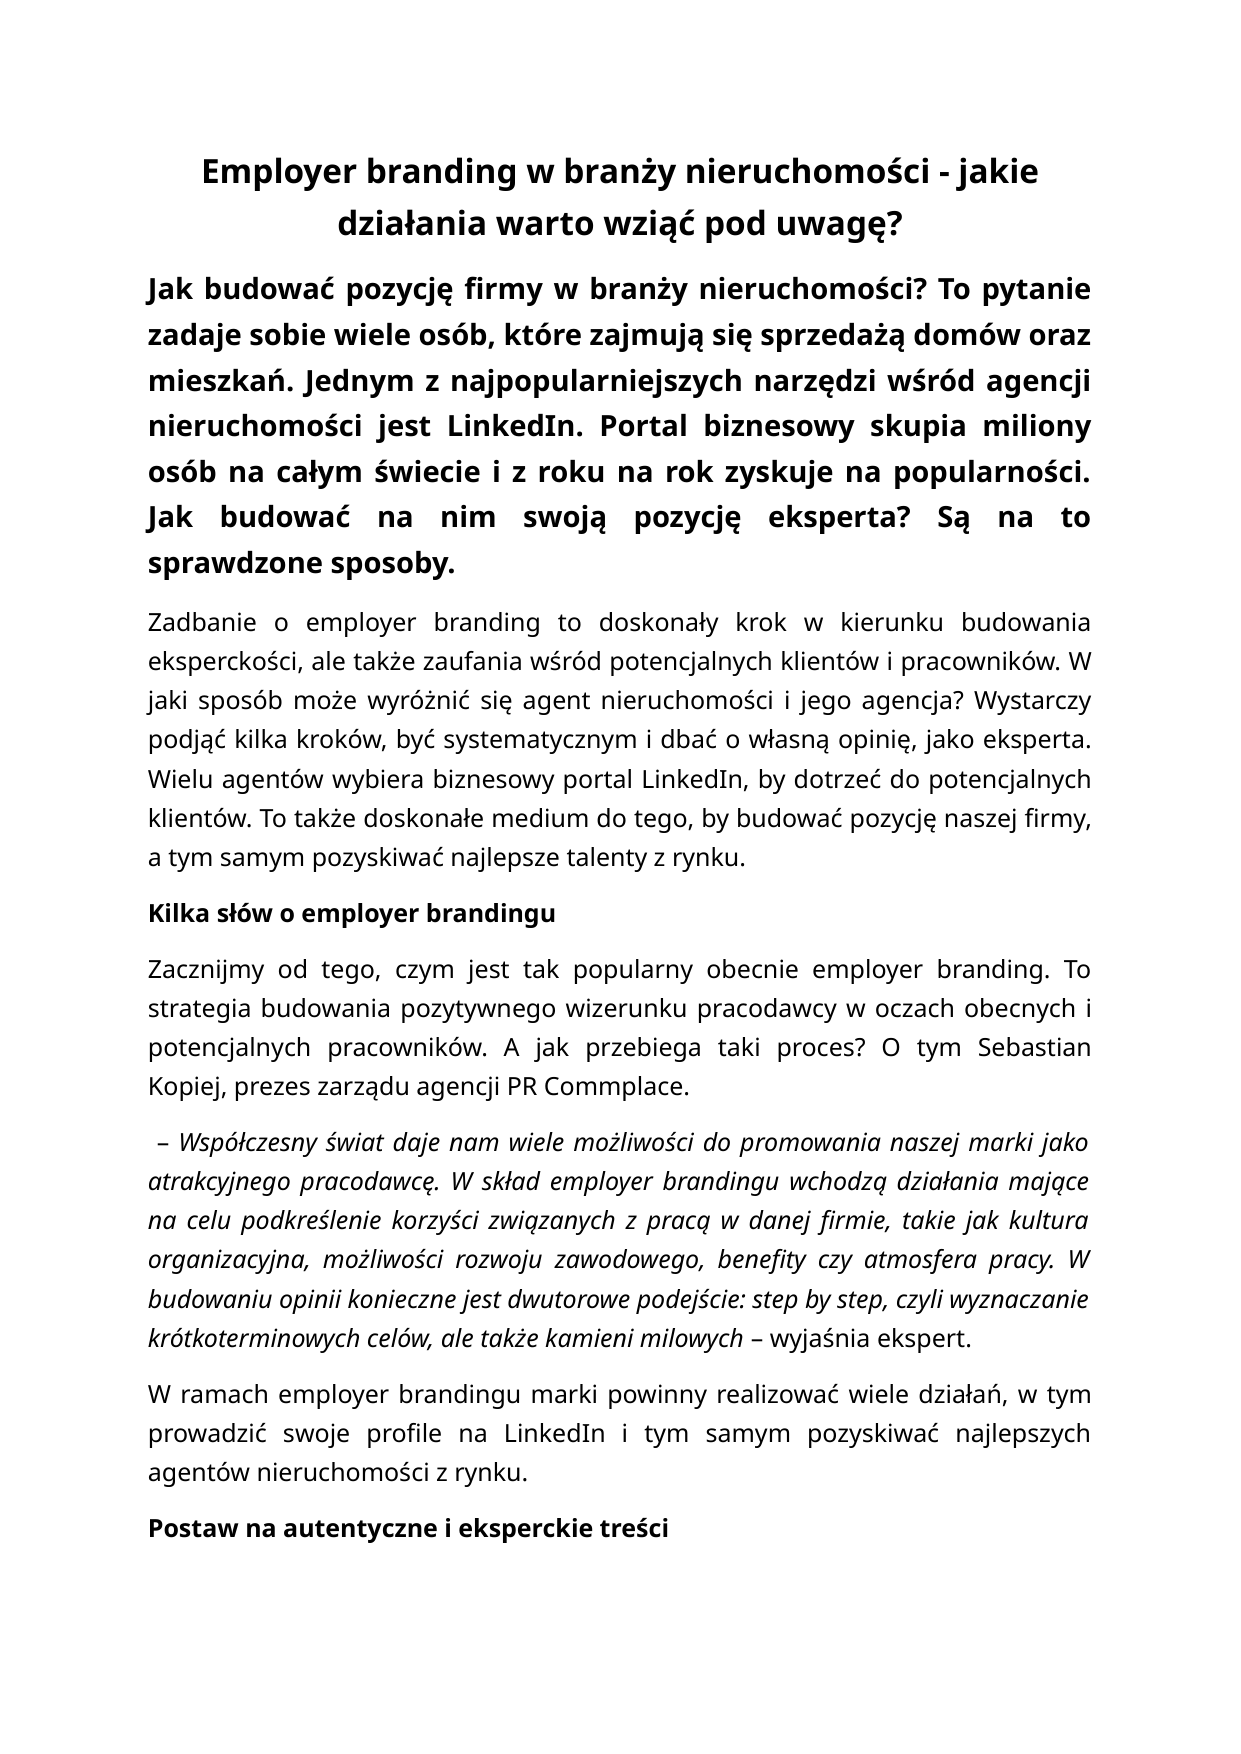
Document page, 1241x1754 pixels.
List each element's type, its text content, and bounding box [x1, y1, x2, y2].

text Zadbanie o employer branding to doskonały krok w kierunku budowania eksperckości, ale także zaufania wśród potencjalnych klientów i pracowników. W jaki sposób może wyróżnić się agent nieruchomości i jego agencja? Wystarczy podjąć kilka kroków, być systematycznym i dbać o własną opinię, jako eksperta. Wielu agentów wybiera biznesowy portal LinkedIn, by dotrzeć do potencjalnych klientów. To także doskonałe medium do tego, by budować pozycję naszej firmy, a tym samym pozyskiwać najlepsze talenty z rynku. [148, 605, 1093, 874]
text Postaw na autentyczne i eksperckie treści [148, 1511, 1093, 1544]
text – Współczesny świat daje nam wiele możliwości do promowania naszej marki jako atrakcyjnego pracodawcę. W skład employer brandingu wchodzą działania mające na celu podkreślenie korzyści związanych z pracą w danej firmie, takie jak kultura organizacyjna, możliwości rozwoju zawodowego, benefity czy atmosfera pracy. W budowaniu opinii konieczne jest dwutorowe podejście: step by step, czyli wyznaczanie krótkoterminowych celów, ale także kamieni milowych – wyjaśnia ekspert. [148, 1125, 1093, 1354]
text Zacznijmy od tego, czym jest tak popularny obecnie employer branding. To strategia budowania pozytywnego wizerunku pracodawcy w oczach obecnych i potencjalnych pracowników. A jak przebiega taki proces? O tym Sebastian Kopiej, prezes zarządu agencji PR Commplace. [148, 951, 1093, 1103]
text Jak budować pozycję firmy w branży nieruchomości? To pytanie zadaje sobie wiele osób, które zajmują się sprzedażą domów oraz mieszkań. Jednym z najpopularniejszych narzędzi wśród agencji nieruchomości jest LinkedIn. Portal biznesowy skupia miliony osób na całym świecie i z roku na rok zyskuje na popularności. Jak budować na nim swoją pozycję eksperta? Są na to sprawdzone sposoby. [148, 269, 1093, 582]
text Kilka słów o employer brandingu [148, 896, 1093, 929]
text Employer branding w branży nieruchomości - jakie działania warto wziąć pod uwagę? [148, 148, 1093, 245]
text W ramach employer brandingu marki powinny realizować wiele działań, w tym prowadzić swoje profile na LinkedIn i tym samym pozyskiwać najlepszych agentów nieruchomości z rynku. [148, 1376, 1093, 1489]
